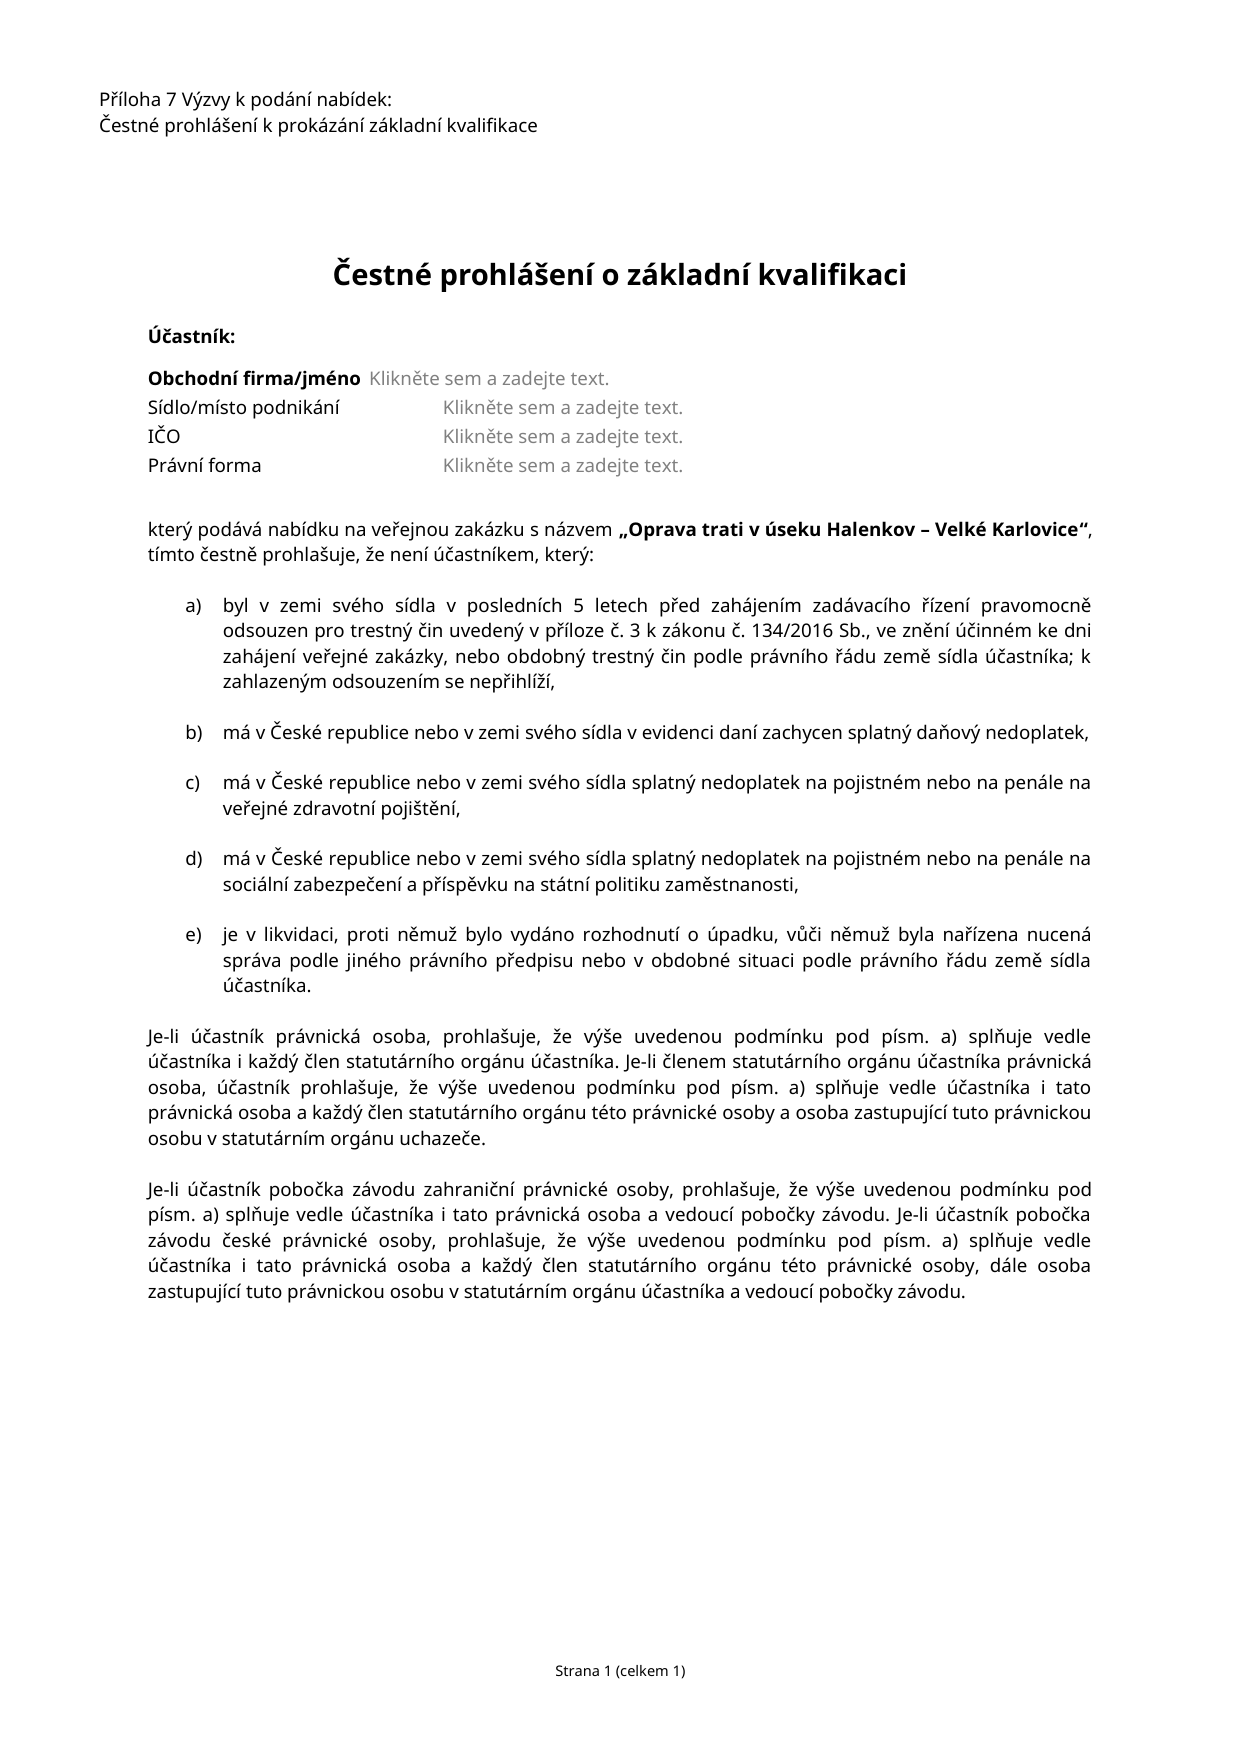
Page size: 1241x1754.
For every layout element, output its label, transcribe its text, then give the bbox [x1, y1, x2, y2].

list byl v zemi svého sídla v posledních 5 letech před zahájením zadávacího řízení pravomocně odsouzen pro trestný čin uvedený v příloze č. 3 k zákonu č. 134/2016 Sb., ve znění účinném ke dni zahájení veřejné zakázky, nebo obdobný trestný čin podle právního řádu země sídla účastníka; k zahlazeným odsouzením se nepřihlíží, [185, 592, 1093, 694]
text Je-li účastník právnická osoba, prohlašuje, že výše uvedenou podmínku pod písm. a) splňuje vedle účastníka i každý člen statutárního orgánu účastníka. Je-li členem statutárního orgánu účastníka právnická osoba, účastník prohlašuje, že výše uvedenou podmínku pod písm. a) splňuje vedle účastníka i tato právnická osoba a každý člen statutárního orgánu této právnické osoby a osoba zastupující tuto právnickou osobu v statutárním orgánu uchazeče. [148, 1023, 1093, 1151]
text Sídlo/místo podnikání [148, 391, 1093, 420]
text Účastník: [148, 318, 1093, 349]
text který podává nabídku na veřejnou zakázku s názvem „Oprava trati v úseku Halenkov – Velké Karlovice“, tímto čestně prohlašuje, že není účastníkem, který: [148, 516, 1093, 567]
list má v České republice nebo v zemi svého sídla splatný nedoplatek na pojistném nebo na penále na veřejné zdravotní pojištění, [185, 769, 1093, 821]
text IČO [148, 420, 1093, 449]
title Čestné prohlášení o základní kvalifikaci [148, 254, 1093, 293]
list má v České republice nebo v zemi svého sídla splatný nedoplatek na pojistném nebo na penále na sociální zabezpečení a příspěvku na státní politiku zaměstnanosti, [185, 846, 1093, 897]
list má v České republice nebo v zemi svého sídla v evidenci daní zachycen splatný daňový nedoplatek, [185, 719, 1093, 744]
list je v likvidaci, proti němuž bylo vydáno rozhodnutí o úpadku, vůči němuž byla nařízena nucená správa podle jiného právního předpisu nebo v obdobné situaci podle právního řádu země sídla účastníka. [185, 922, 1093, 998]
text Právní forma [148, 449, 1093, 478]
text Obchodní firma/jméno [148, 362, 1093, 391]
text Je-li účastník pobočka závodu zahraniční právnické osoby, prohlašuje, že výše uvedenou podmínku pod písm. a) splňuje vedle účastníka i tato právnická osoba a vedoucí pobočky závodu. Je-li účastník pobočka závodu české právnické osoby, prohlašuje, že výše uvedenou podmínku pod písm. a) splňuje vedle účastníka i tato právnická osoba a každý člen statutárního orgánu této právnické osoby, dále osoba zastupující tuto právnickou osobu v statutárním orgánu účastníka a vedoucí pobočky závodu. [148, 1176, 1093, 1304]
